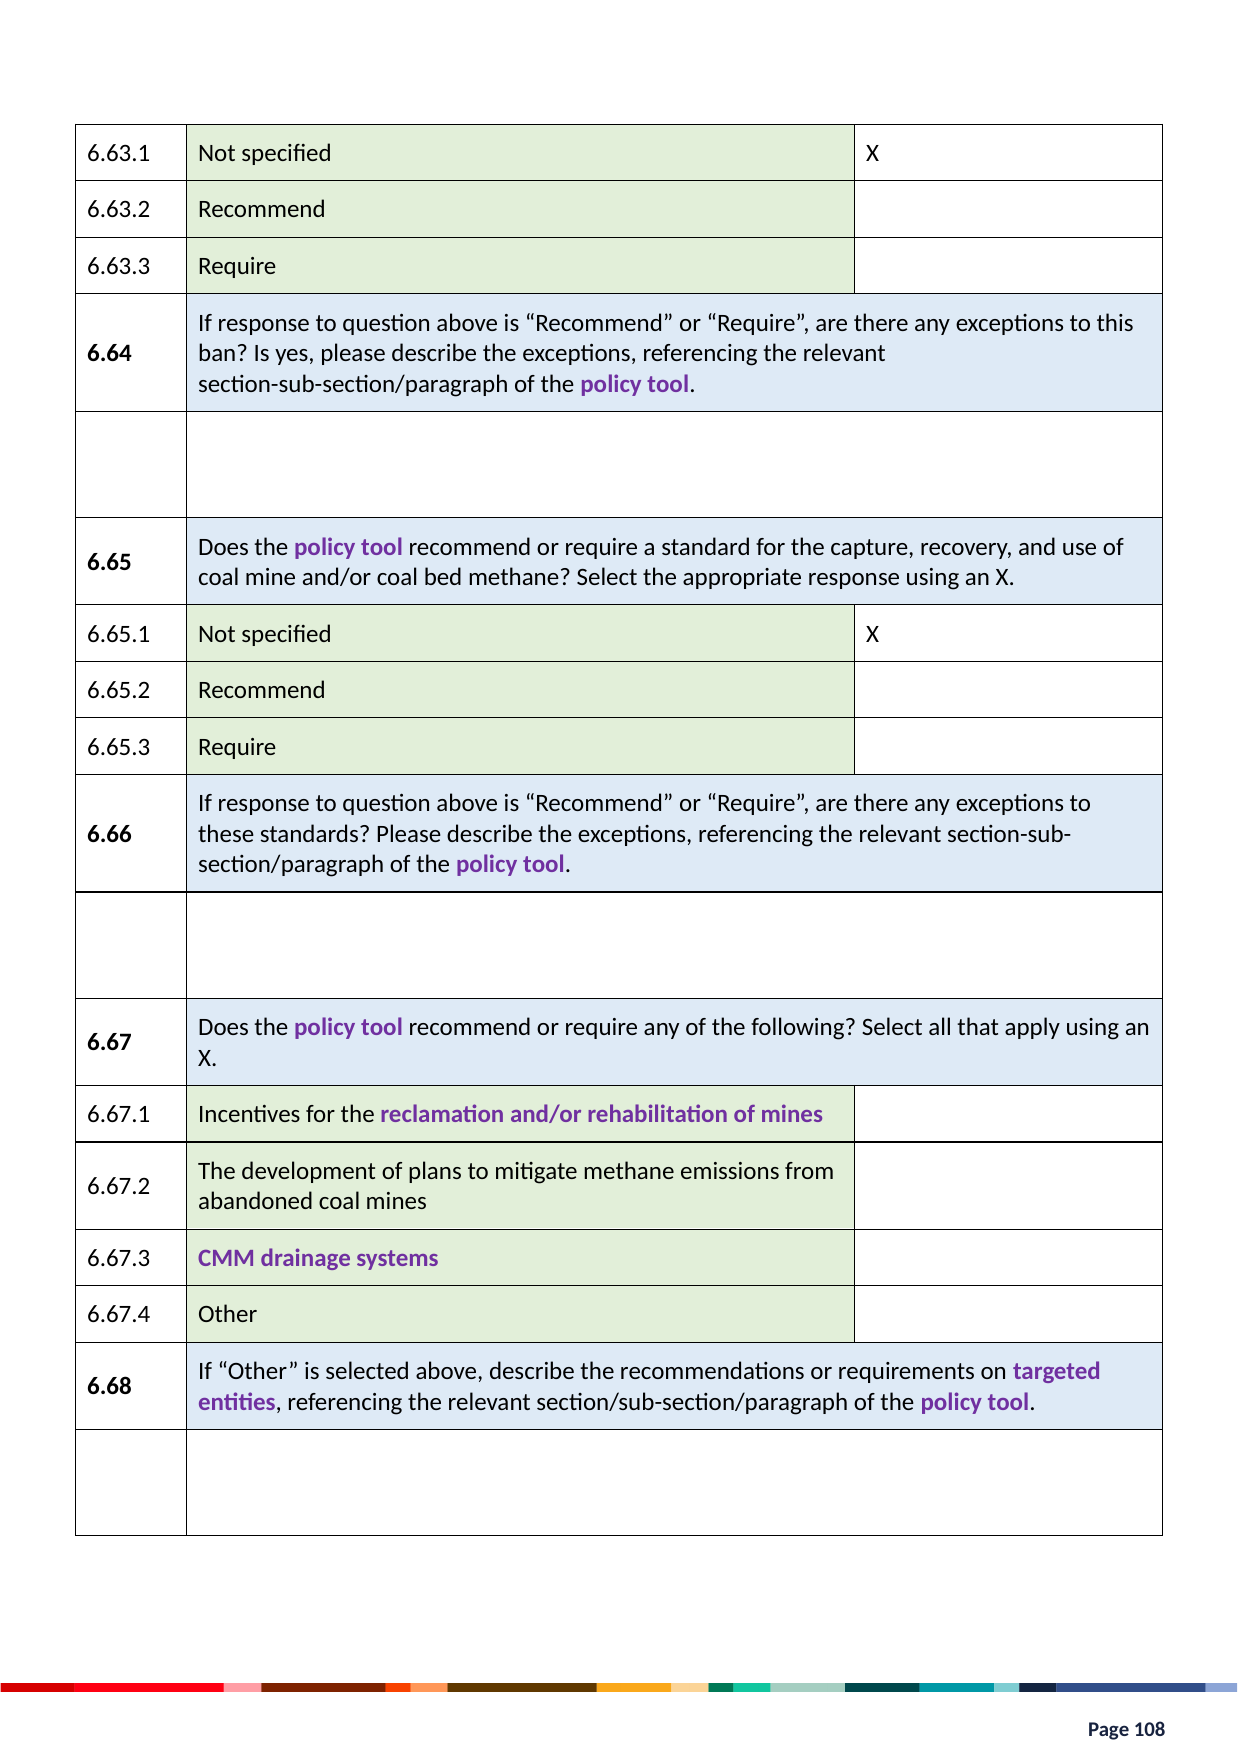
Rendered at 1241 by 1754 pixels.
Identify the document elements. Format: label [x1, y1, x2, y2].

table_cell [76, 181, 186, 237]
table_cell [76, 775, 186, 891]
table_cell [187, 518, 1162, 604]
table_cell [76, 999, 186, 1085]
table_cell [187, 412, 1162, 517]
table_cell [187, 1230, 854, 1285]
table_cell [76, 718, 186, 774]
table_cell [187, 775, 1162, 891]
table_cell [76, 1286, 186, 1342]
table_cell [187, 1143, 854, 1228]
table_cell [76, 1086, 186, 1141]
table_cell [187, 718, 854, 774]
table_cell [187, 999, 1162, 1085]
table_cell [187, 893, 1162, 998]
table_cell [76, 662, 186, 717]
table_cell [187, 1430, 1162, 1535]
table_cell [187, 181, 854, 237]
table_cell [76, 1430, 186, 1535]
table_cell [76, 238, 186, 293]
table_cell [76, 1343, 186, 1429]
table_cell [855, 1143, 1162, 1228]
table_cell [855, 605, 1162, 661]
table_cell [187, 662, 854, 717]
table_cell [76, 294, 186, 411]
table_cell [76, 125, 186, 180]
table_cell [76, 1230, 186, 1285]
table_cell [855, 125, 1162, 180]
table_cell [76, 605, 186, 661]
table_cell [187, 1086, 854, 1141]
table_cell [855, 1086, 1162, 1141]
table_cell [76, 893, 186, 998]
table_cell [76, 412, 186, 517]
picture [0, 1683, 1236, 1692]
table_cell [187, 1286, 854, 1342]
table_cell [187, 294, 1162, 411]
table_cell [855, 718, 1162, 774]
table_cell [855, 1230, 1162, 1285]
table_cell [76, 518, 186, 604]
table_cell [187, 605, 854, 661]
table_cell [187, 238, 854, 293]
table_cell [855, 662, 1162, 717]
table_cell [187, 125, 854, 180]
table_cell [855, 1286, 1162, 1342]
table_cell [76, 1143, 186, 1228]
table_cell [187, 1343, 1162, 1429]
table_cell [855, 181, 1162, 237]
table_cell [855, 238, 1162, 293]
